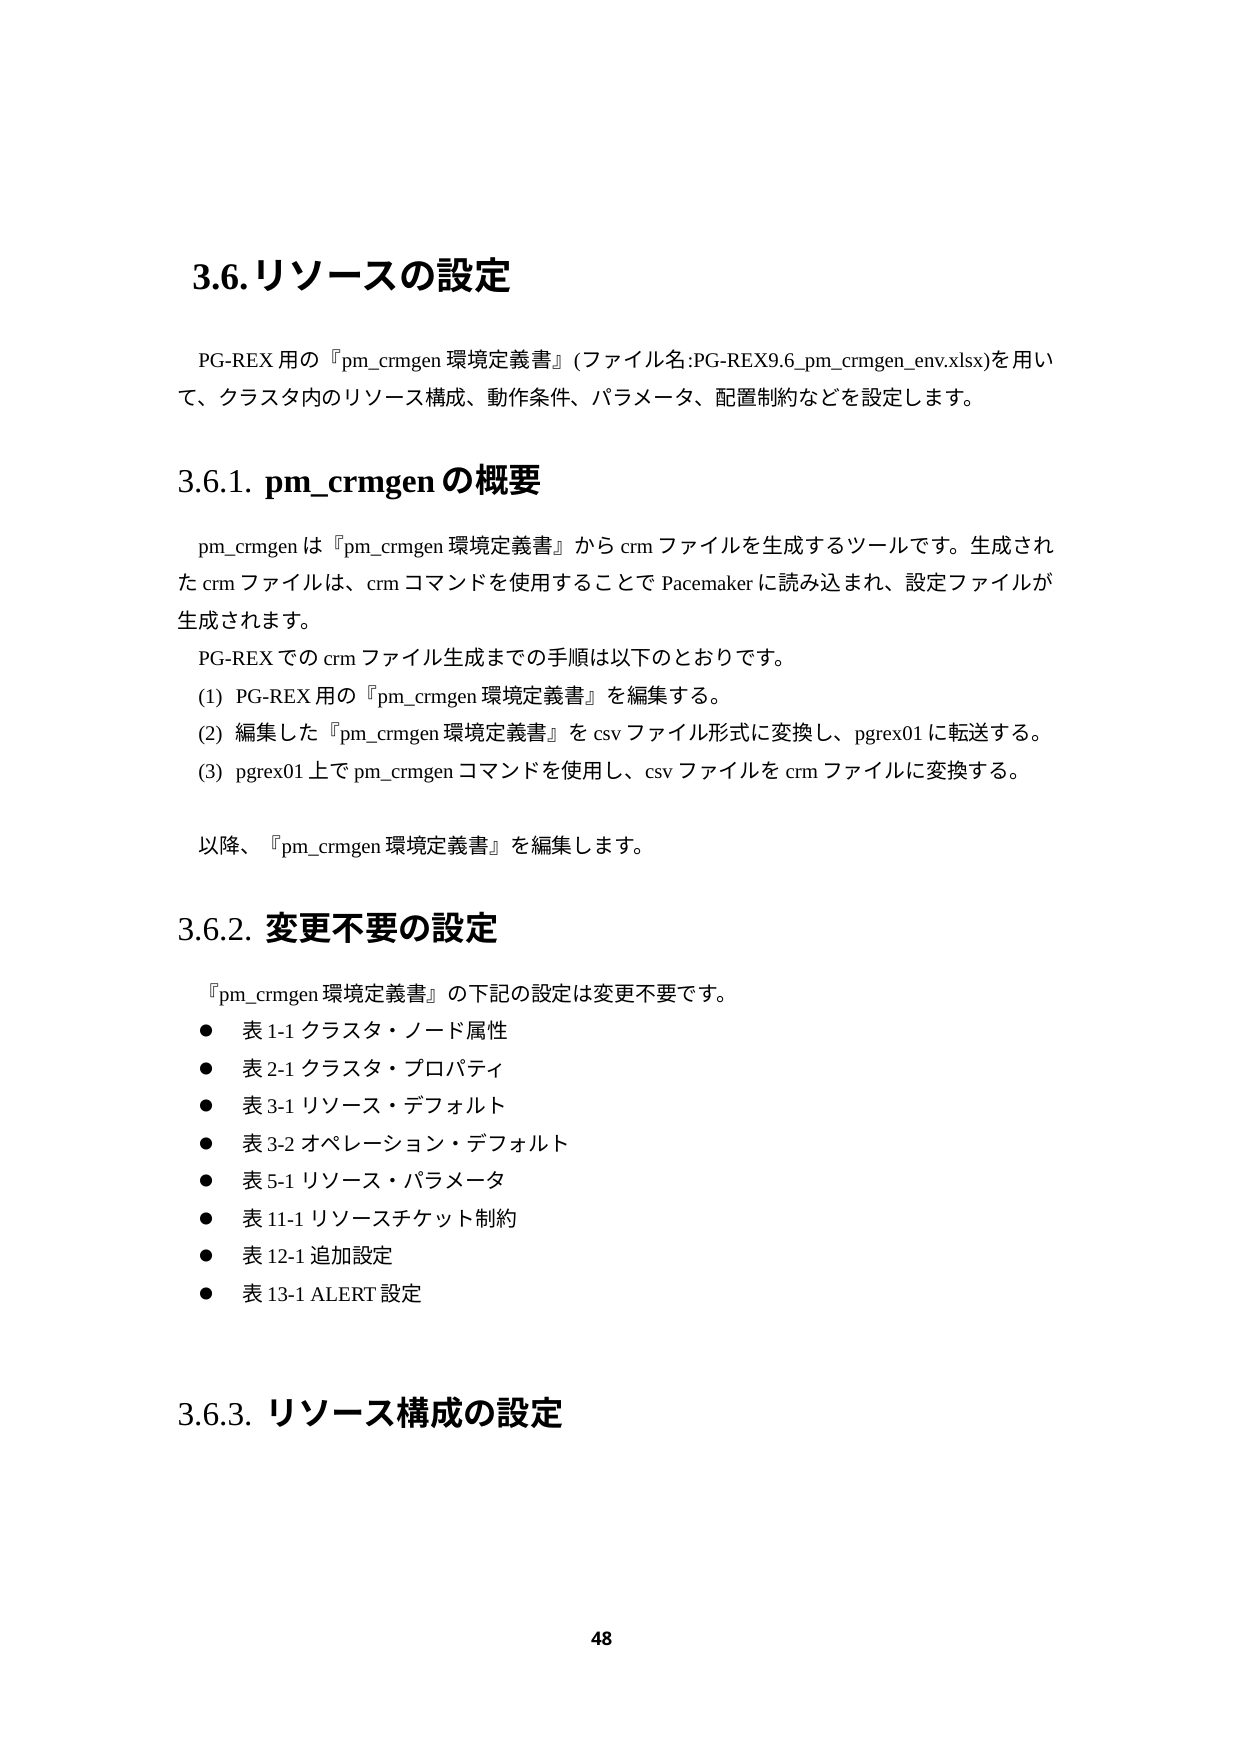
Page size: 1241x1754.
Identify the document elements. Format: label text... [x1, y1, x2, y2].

list PG-REX用の『pm_crmgen環境定義書』を編集する。 [198, 676, 1054, 713]
text 『pm_crmgen環境定義書』の下記の設定は変更不要です。 [177, 973, 1054, 1011]
text PG-REX用の『pm_crmgen環境定義書』(ファイル名:PG-REX9.6_pm_crmgen_env.xlsx)を用いて、クラスタ内のリソース構成、動作条件、パラメータ、配置制約などを設定します。 [177, 340, 1054, 415]
subtitle 変更不要の設定 [177, 888, 1063, 963]
list 表5-1 リソース・パラメータ [198, 1161, 1054, 1198]
text PG-REXでのcrmファイル生成までの手順は以下のとおりです。 [177, 638, 1054, 676]
subtitle リソース構成の設定 [177, 1373, 1063, 1448]
list 表3-1 リソース・デフォルト [198, 1086, 1054, 1123]
list 表1-1 クラスタ・ノード属性 [198, 1011, 1054, 1048]
list 表13-1 ALERT設定 [198, 1273, 1054, 1311]
list 表12-1 追加設定 [198, 1236, 1054, 1273]
text 以降、『pm_crmgen環境定義書』を編集します。 [177, 826, 1054, 863]
list 表11-1 リソースチケット制約 [198, 1198, 1054, 1236]
subtitle pm_crmgenの概要 [177, 440, 1063, 515]
list 編集した『pm_crmgen環境定義書』をcsvファイル形式に変換し、pgrex01に転送する。 [198, 713, 1054, 751]
list pgrex01上でpm_crmgenコマンドを使用し、csvファイルをcrmファイルに変換する。 [198, 751, 1054, 788]
list 表2-1 クラスタ・プロパティ [198, 1048, 1054, 1086]
subtitle リソースの設定 [192, 236, 1063, 311]
list 表3-2 オペレーション・デフォルト [198, 1123, 1054, 1161]
text pm_crmgenは『pm_crmgen環境定義書』からcrmファイルを生成するツールです。生成されたcrmファイルは、crmコマンドを使用することでPacemakerに読み込まれ、設定ファイルが生成されます。 [177, 526, 1054, 638]
